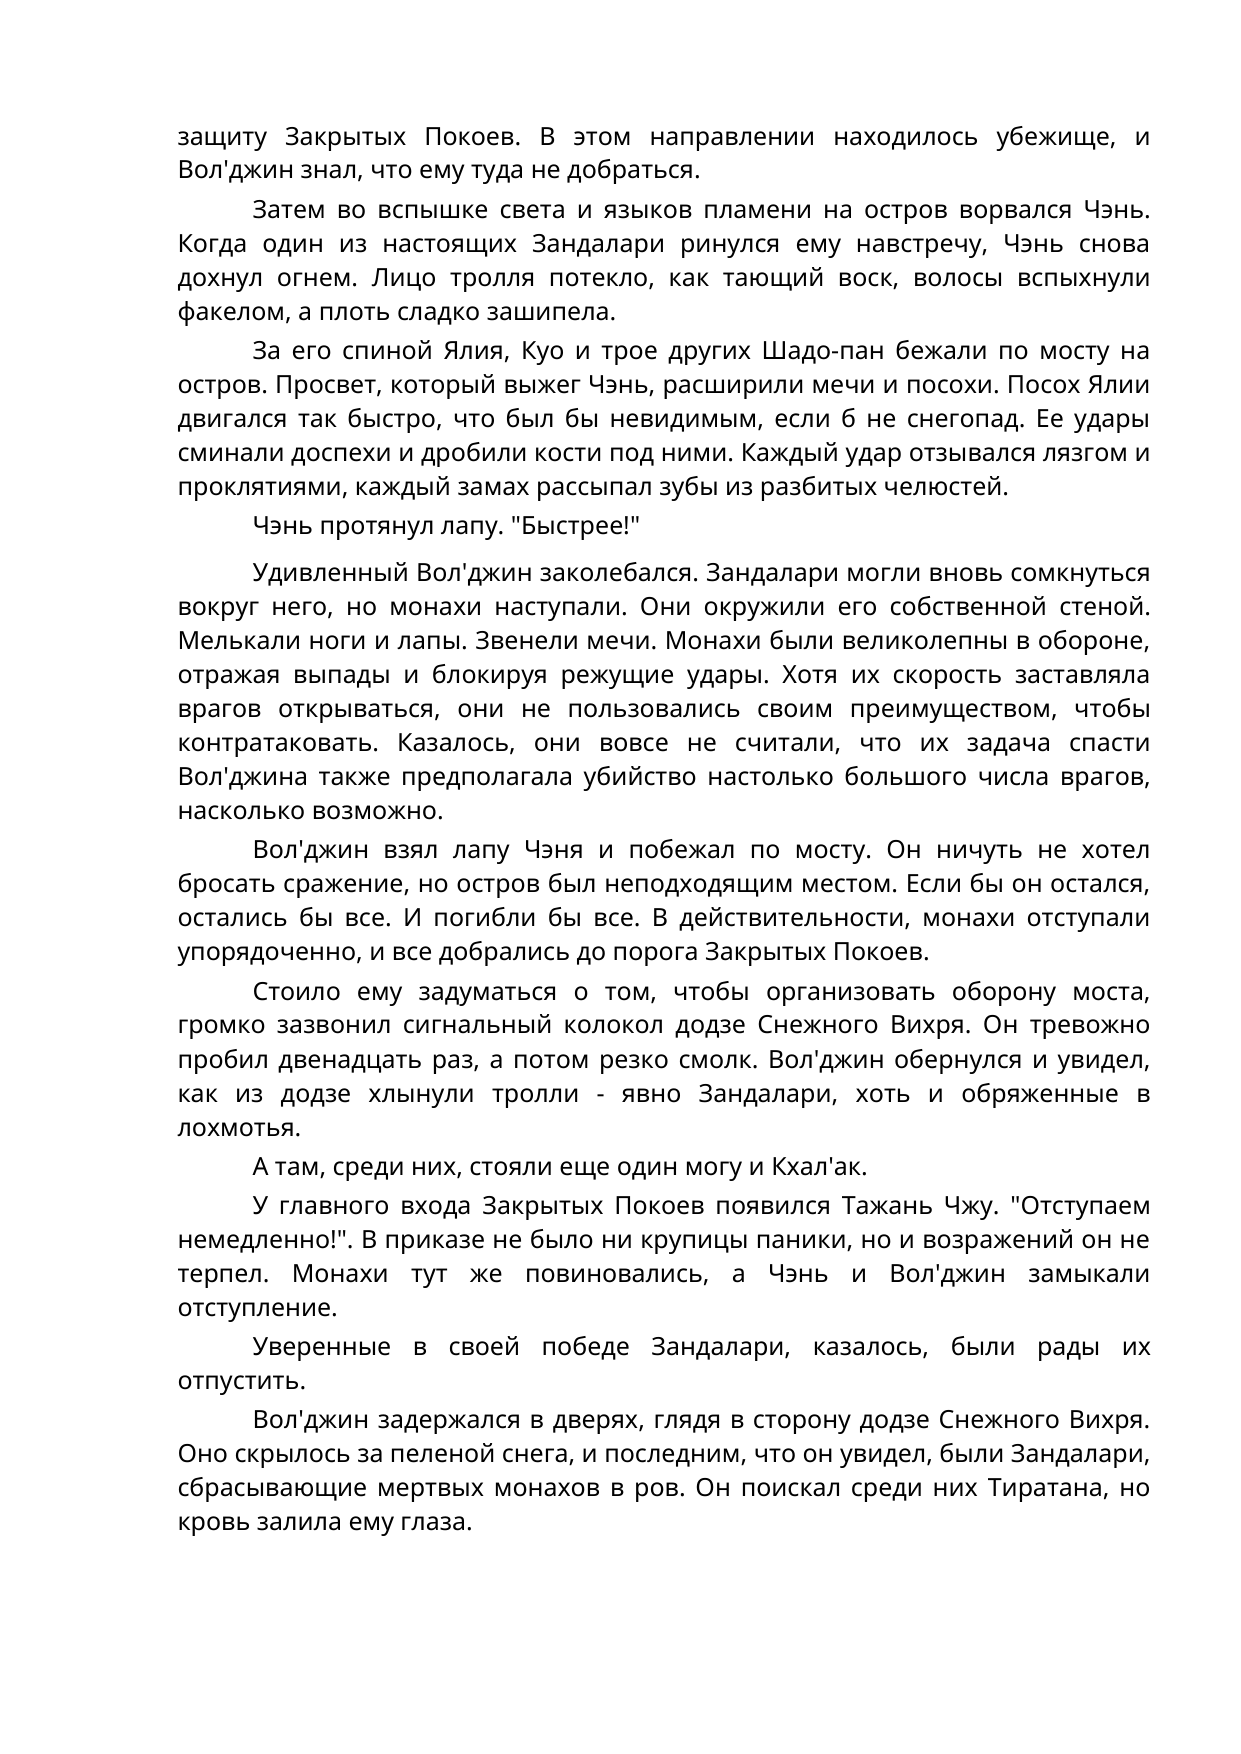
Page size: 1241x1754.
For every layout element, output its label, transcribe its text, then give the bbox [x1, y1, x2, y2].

text Чэнь протянул лапу. "Быстрее!" [177, 508, 1152, 542]
text Затем во вспышке света и языков пламени на остров ворвался Чэнь. Когда один из настоящих Зандалари ринулся ему навстречу, Чэнь снова дохнул огнем. Лицо тролля потекло, как тающий воск, волосы вспыхнули факелом, а плоть сладко зашипела. [177, 191, 1152, 327]
text За его спиной Ялия, Куо и трое других Шадо-пан бежали по мосту на остров. Просвет, который выжег Чэнь, расширили мечи и посохи. Посох Ялии двигался так быстро, что был бы невидимым, если б не снегопад. Ее удары сминали доспехи и дробили кости под ними. Каждый удар отзывался лязгом и проклятиями, каждый замах рассыпал зубы из разбитых челюстей. [177, 332, 1152, 503]
text Удивленный Вол'джин заколебался. Зандалари могли вновь сомкнуться вокруг него, но монахи наступали. Они окружили его собственной стеной. Мелькали ноги и лапы. Звенели мечи. Монахи были великолепны в обороне, отражая выпады и блокируя режущие удары. Хотя их скорость заставляла врагов открываться, они не пользовались своим преимуществом, чтобы контратаковать. Казалось, они вовсе не считали, что их задача спасти Вол'джина также предполагала убийство настолько большого числа врагов, насколько возможно. [177, 554, 1152, 827]
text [177, 118, 1152, 186]
text А там, среди них, стояли еще один могу и Кхал'ак. [177, 1148, 1152, 1182]
text Стоило ему задуматься о том, чтобы организовать оборону моста, громко зазвонил сигнальный колокол додзе Снежного Вихря. Он тревожно пробил двенадцать раз, а потом резко смолк. Вол'джин обернулся и увидел, как из додзе хлынули тролли - явно Зандалари, хоть и обряженные в лохмотья. [177, 973, 1152, 1143]
text Вол'джин задержался в дверях, глядя в сторону додзе Снежного Вихря. Оно скрылось за пеленой снега, и последним, что он увидел, были Зандалари, сбрасывающие мертвых монахов в ров. Он поискал среди них Тиратана, но кровь залила ему глаза. [177, 1402, 1152, 1538]
text Вол'джин взял лапу Чэня и побежал по мосту. Он ничуть не хотел бросать сражение, но остров был неподходящим местом. Если бы он остался, остались бы все. И погибли бы все. В действительности, монахи отступали упорядоченно, и все добрались до порога Закрытых Покоев. [177, 832, 1152, 968]
text Уверенные в своей победе Зандалари, казалось, были рады их отпустить. [177, 1329, 1152, 1397]
text У главного входа Закрытых Покоев появился Тажань Чжу. "Отступаем немедленно!". В приказе не было ни крупицы паники, но и возражений он не терпел. Монахи тут же повиновались, а Чэнь и Вол'джин замыкали отступление. [177, 1187, 1152, 1324]
